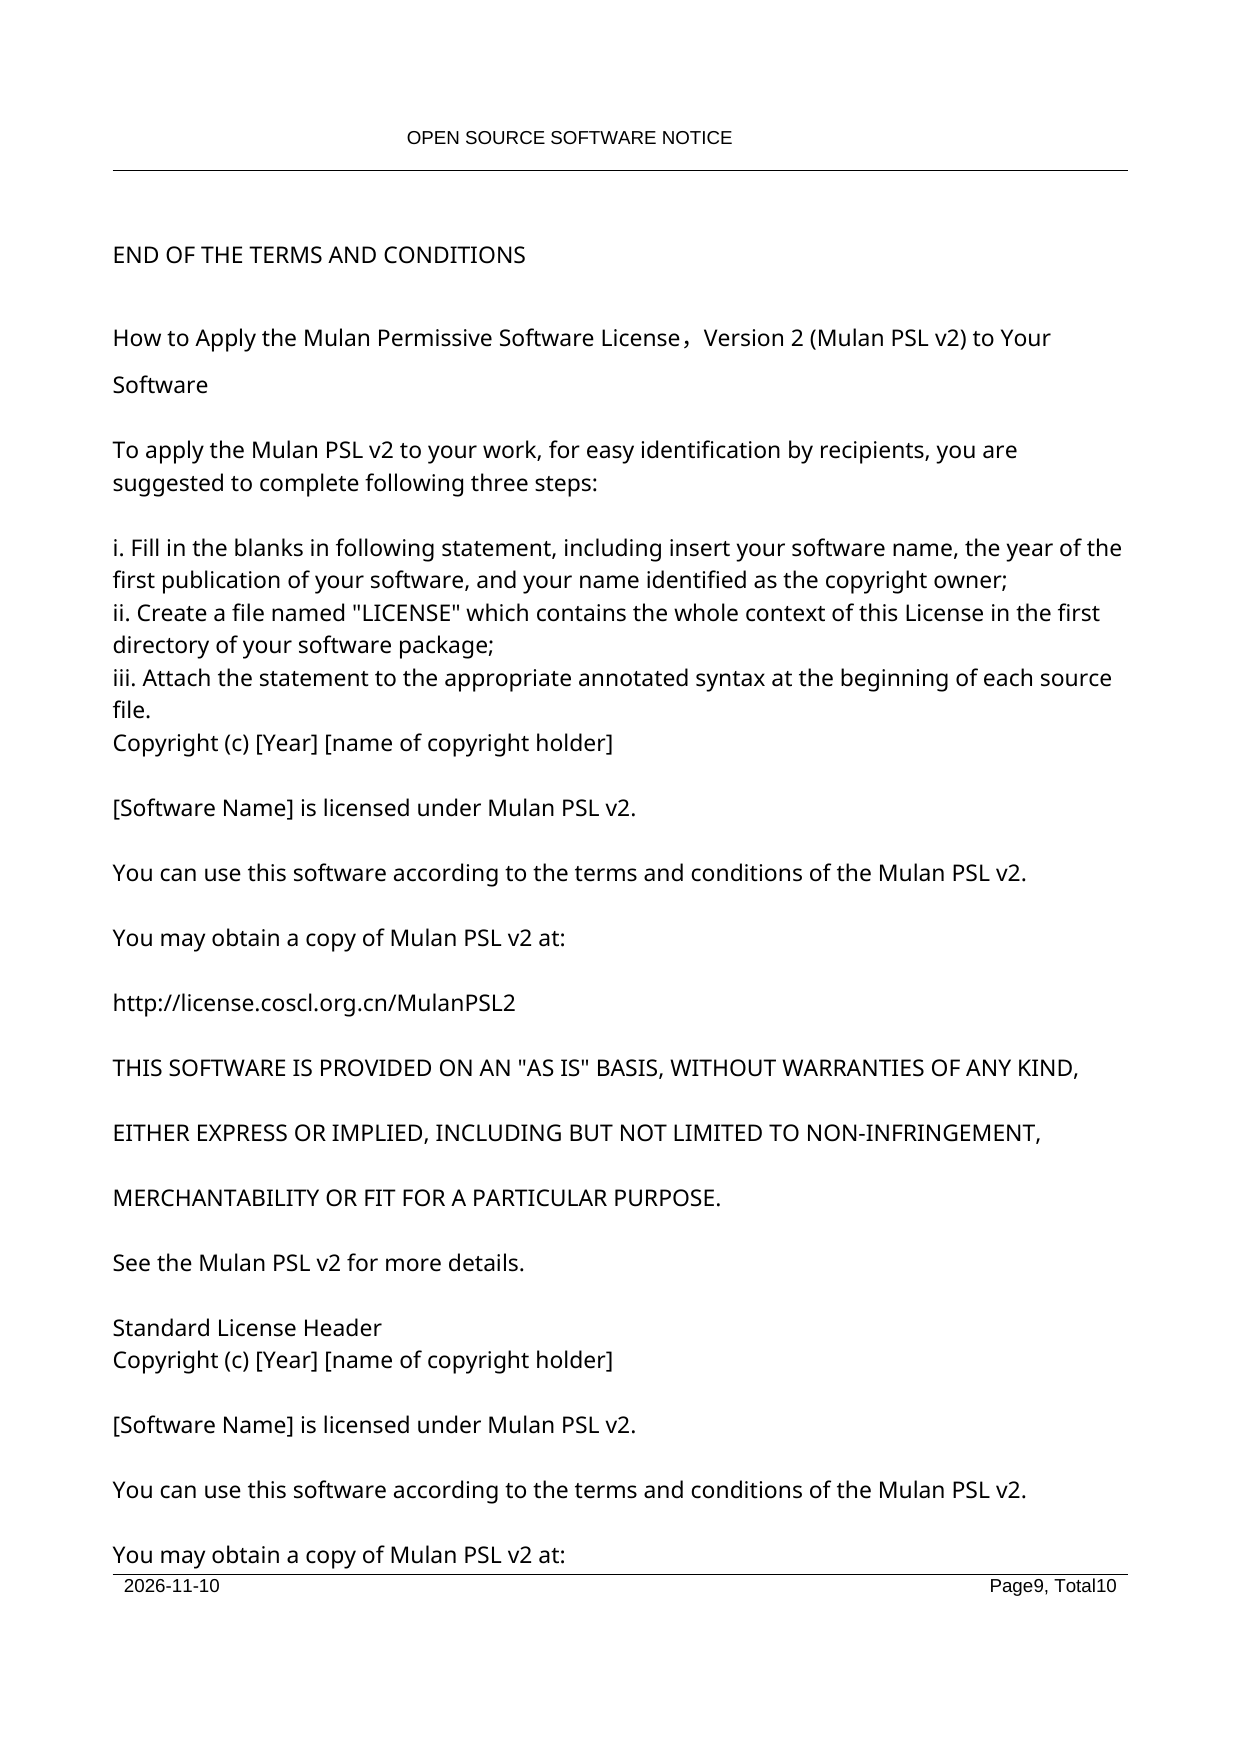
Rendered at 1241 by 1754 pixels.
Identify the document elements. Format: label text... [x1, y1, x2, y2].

text http://license.coscl.org.cn/MulanPSL2 [112, 986, 1128, 1019]
text Copyright (c) [Year] [name of copyright holder] [112, 1344, 1128, 1376]
text You can use this software according to the terms and conditions of the Mulan PSL v2. [112, 856, 1128, 889]
text How to Apply the Mulan Permissive Software License，Version 2 (Mulan PSL v2) to Your Software [112, 304, 1128, 401]
text MERCHANTABILITY OR FIT FOR A PARTICULAR PURPOSE. [112, 1181, 1128, 1214]
text EITHER EXPRESS OR IMPLIED, INCLUDING BUT NOT LIMITED TO NON-INFRINGEMENT, [112, 1116, 1128, 1149]
text You may obtain a copy of Mulan PSL v2 at: [112, 1539, 1128, 1571]
text ii. Create a file named "LICENSE" which contains the whole context of this License in the first directory of your software package; [112, 596, 1128, 661]
text THIS SOFTWARE IS PROVIDED ON AN "AS IS" BASIS, WITHOUT WARRANTIES OF ANY KIND, [112, 1051, 1128, 1084]
text [Software Name] is licensed under Mulan PSL v2. [112, 791, 1128, 824]
text Standard License Header [112, 1311, 1128, 1344]
text iii. Attach the statement to the appropriate annotated syntax at the beginning of each source file. [112, 661, 1128, 726]
text To apply the Mulan PSL v2 to your work, for easy identification by recipients, you are suggested to complete following three steps: [112, 434, 1128, 499]
text You may obtain a copy of Mulan PSL v2 at: [112, 921, 1128, 954]
text You can use this software according to the terms and conditions of the Mulan PSL v2. [112, 1474, 1128, 1506]
text [Software Name] is licensed under Mulan PSL v2. [112, 1409, 1128, 1441]
text See the Mulan PSL v2 for more details. [112, 1246, 1128, 1279]
text Copyright (c) [Year] [name of copyright holder] [112, 726, 1128, 759]
text END OF THE TERMS AND CONDITIONS [112, 239, 1128, 271]
text i. Fill in the blanks in following statement, including insert your software name, the year of the first publication of your software, and your name identified as the copyright owner; [112, 531, 1128, 596]
